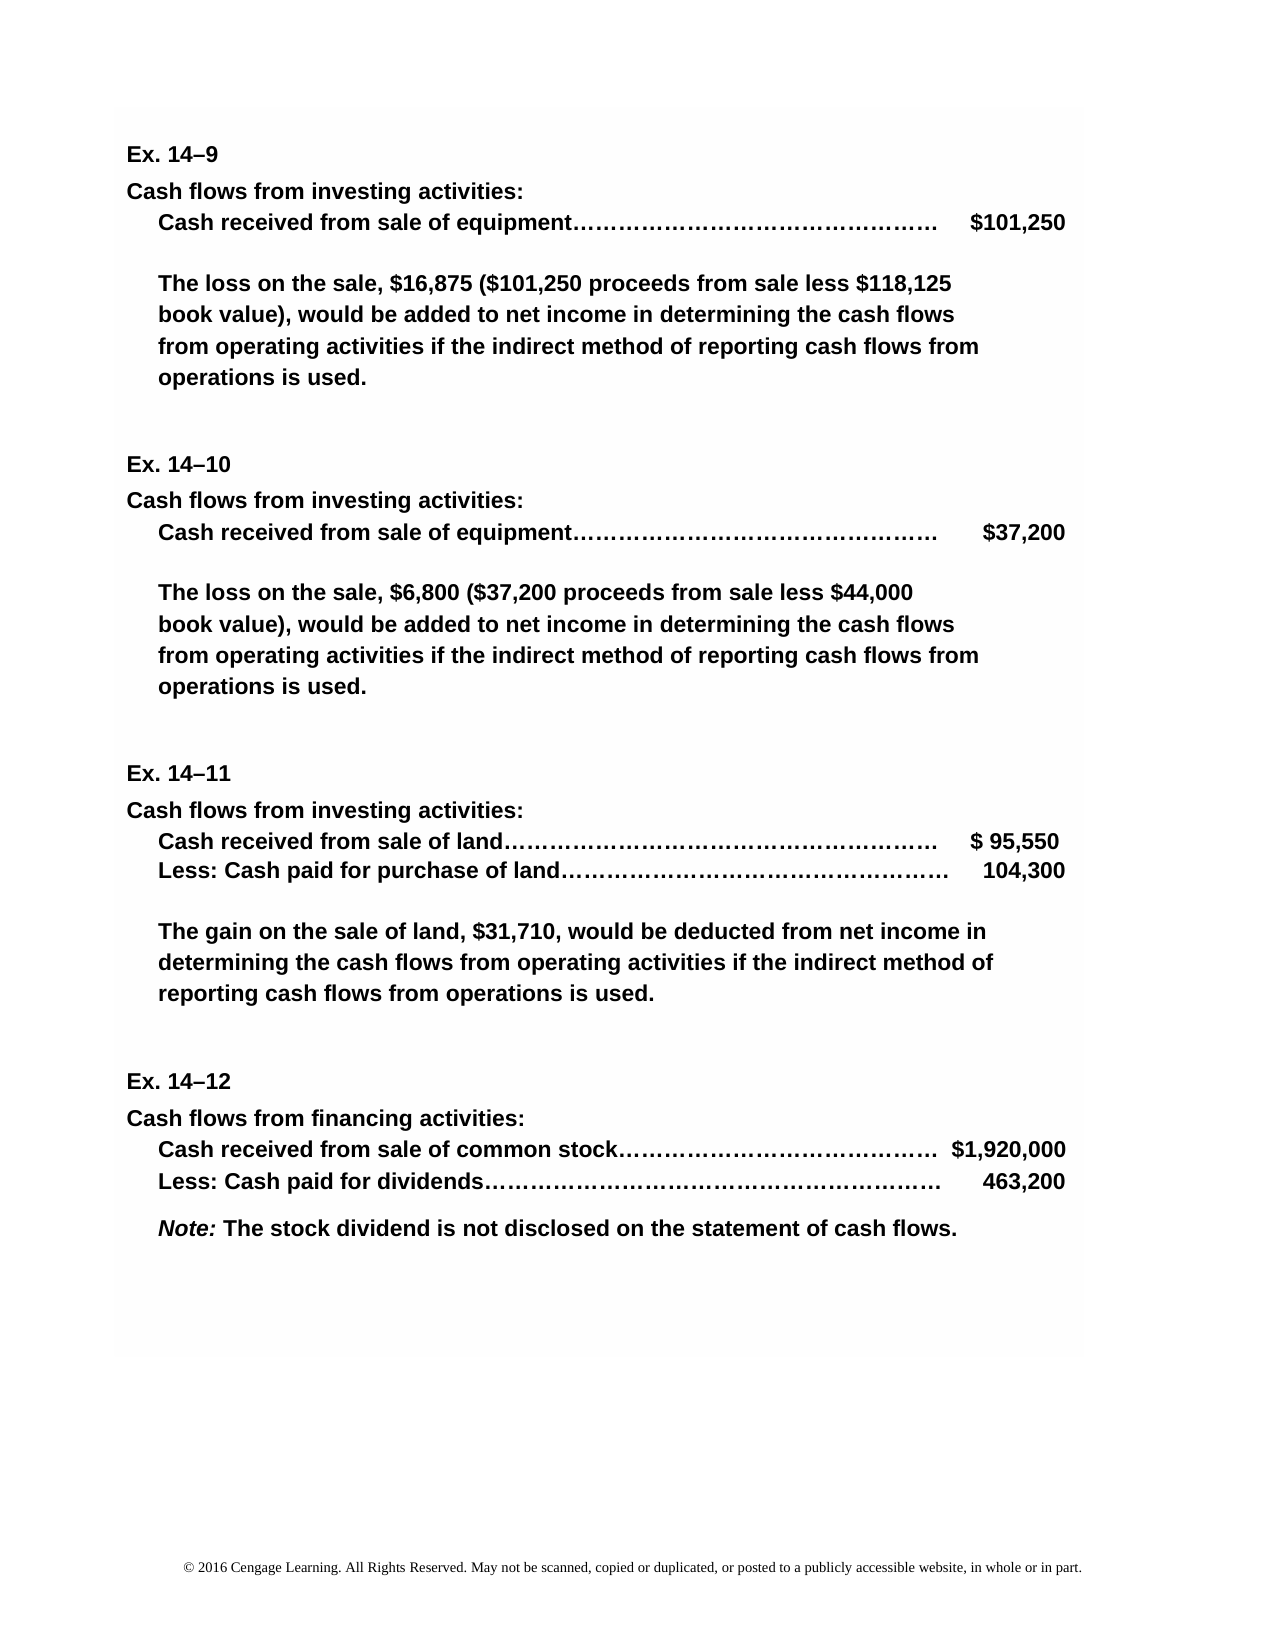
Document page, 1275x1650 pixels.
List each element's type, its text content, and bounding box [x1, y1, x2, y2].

text The gain on the sale of land, $31,710, would be deducted from net income in [158, 918, 1275, 944]
text The loss on the sale, $16,875 ($101,250 proceeds from sale less $118,125 [158, 270, 1275, 297]
text Ex. 14–10 [126, 451, 1275, 477]
text Less: Cash paid for purchase of land…………………………………………… 104,300 [158, 857, 1275, 884]
text book value), would be added to net income in determining the cash flows [158, 301, 1275, 328]
text Note: The stock dividend is not disclosed on the statement of cash flows. [158, 1215, 1275, 1242]
text operations is used. [158, 364, 1275, 391]
text Less: Cash paid for dividends…………………………………………………… 463,200 [158, 1168, 1275, 1194]
text Ex. 14–9 [126, 141, 1275, 168]
text determining the cash flows from operating activities if the indirect method of [158, 949, 1275, 976]
text from operating activities if the indirect method of reporting cash flows from [158, 642, 1275, 669]
text Cash received from sale of equipment………………………………………… $101,250 [158, 209, 1275, 236]
text operations is used. [158, 673, 1275, 700]
text The loss on the sale, $6,800 ($37,200 proceeds from sale less $44,000 [158, 579, 1275, 606]
text Ex. 14–11 [126, 760, 1275, 787]
text Cash flows from investing activities: [126, 488, 1275, 514]
text Cash flows from investing activities: [126, 797, 1275, 824]
text Cash received from sale of common stock…………………………………… $1,920,000 [158, 1136, 1275, 1163]
text Cash received from sale of equipment………………………………………… $37,200 [158, 519, 1275, 545]
text from operating activities if the indirect method of reporting cash flows from [158, 333, 1275, 359]
text reporting cash flows from operations is used. [158, 981, 1275, 1007]
text Cash flows from financing activities: [126, 1105, 1275, 1132]
text Cash received from sale of land………………………………………………… $ 95,550 [158, 828, 1275, 855]
text Ex. 14–12 [126, 1068, 1275, 1095]
text book value), would be added to net income in determining the cash flows [158, 611, 1275, 637]
text Cash flows from investing activities: [126, 178, 1275, 205]
